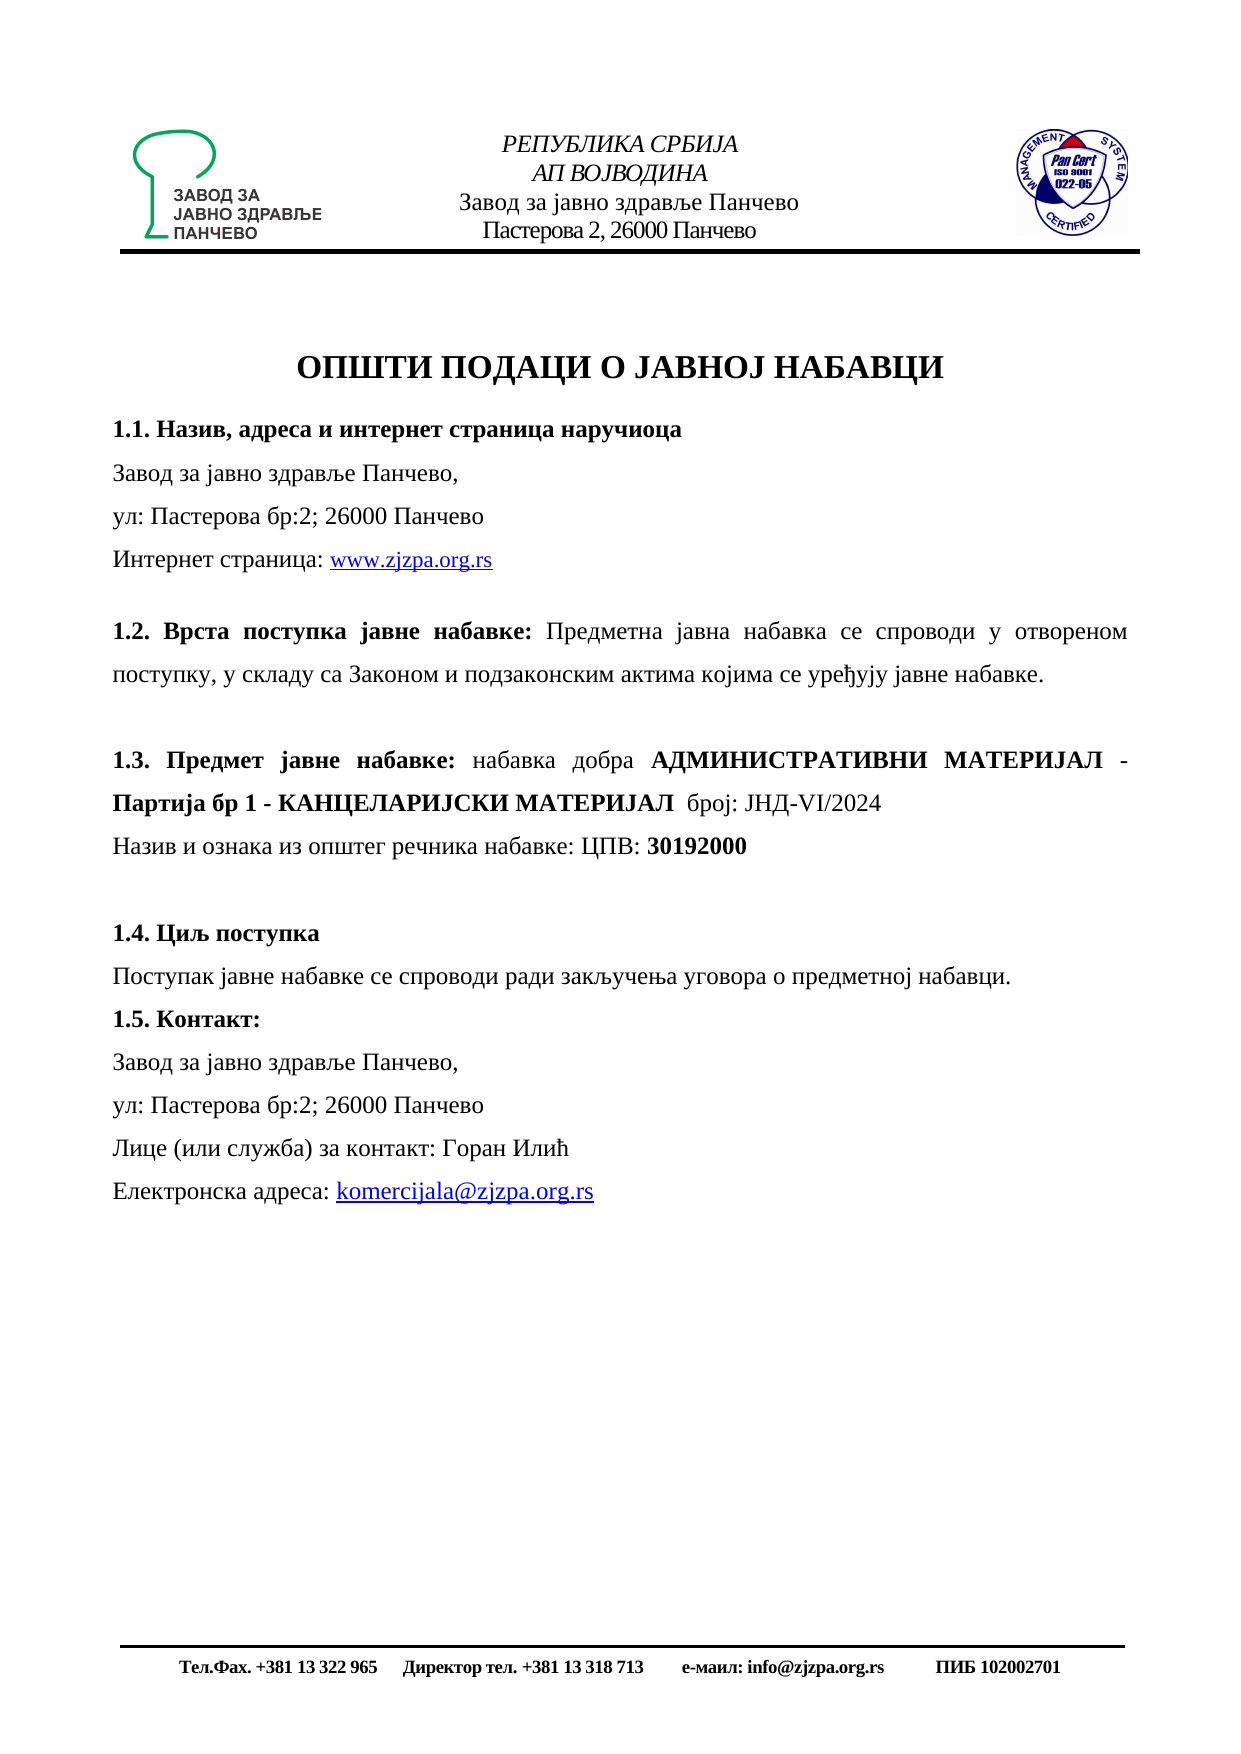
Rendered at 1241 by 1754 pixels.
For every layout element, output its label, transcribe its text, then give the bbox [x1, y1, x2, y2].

text Завод за јавно здравље Панчево, [112, 1047, 1128, 1076]
text Завод за јавно здравље Панчево, [112, 458, 1128, 486]
text Назив и ознака из општег речника набавке: ЦПВ: 30192000 [112, 831, 1128, 860]
text ОПШТИ ПОДАЦИ О ЈАВНОЈ НАБАВЦИ [112, 347, 1128, 386]
text Интернет страница: www.zjzpa.org.rs [112, 544, 1166, 573]
text 1.2. Врста поступка јавне набавке: Предметна јавна набавка се спроводи у отвореном поступку, у складу са Законом и подзаконским актима којима се уређују јавне набавке. [112, 616, 1128, 688]
text ул: Пастерова бр:2; 26000 Панчево [112, 1090, 1128, 1119]
text 1.4. Циљ поступка [112, 918, 1128, 946]
picture [132, 129, 322, 239]
text Поступак јавне набавке се спроводи ради закључења уговора о предметној набавци. [112, 961, 1128, 989]
text Електронска адреса: komercijala@zjzpa.org.rs [112, 1176, 1128, 1205]
text ул: Пастерова бр:2; 26000 Панчево [112, 501, 1128, 529]
text Лице (или служба) за контакт: Горан Илић [112, 1133, 1128, 1162]
text 1.1. Назив, адреса и интернет страница наручиоца [112, 414, 1128, 443]
picture [1016, 129, 1128, 236]
text 1.5. Контакт: [112, 1004, 1128, 1033]
text 1.3. Предмет јавне набавке: набавка добра АДМИНИСТРАТИВНИ МАТЕРИЈАЛ - Партија бр 1 - КАНЦЕЛАРИЈСКИ МАТЕРИЈАЛ број: ЈНД-VI/2024 [112, 745, 1128, 817]
